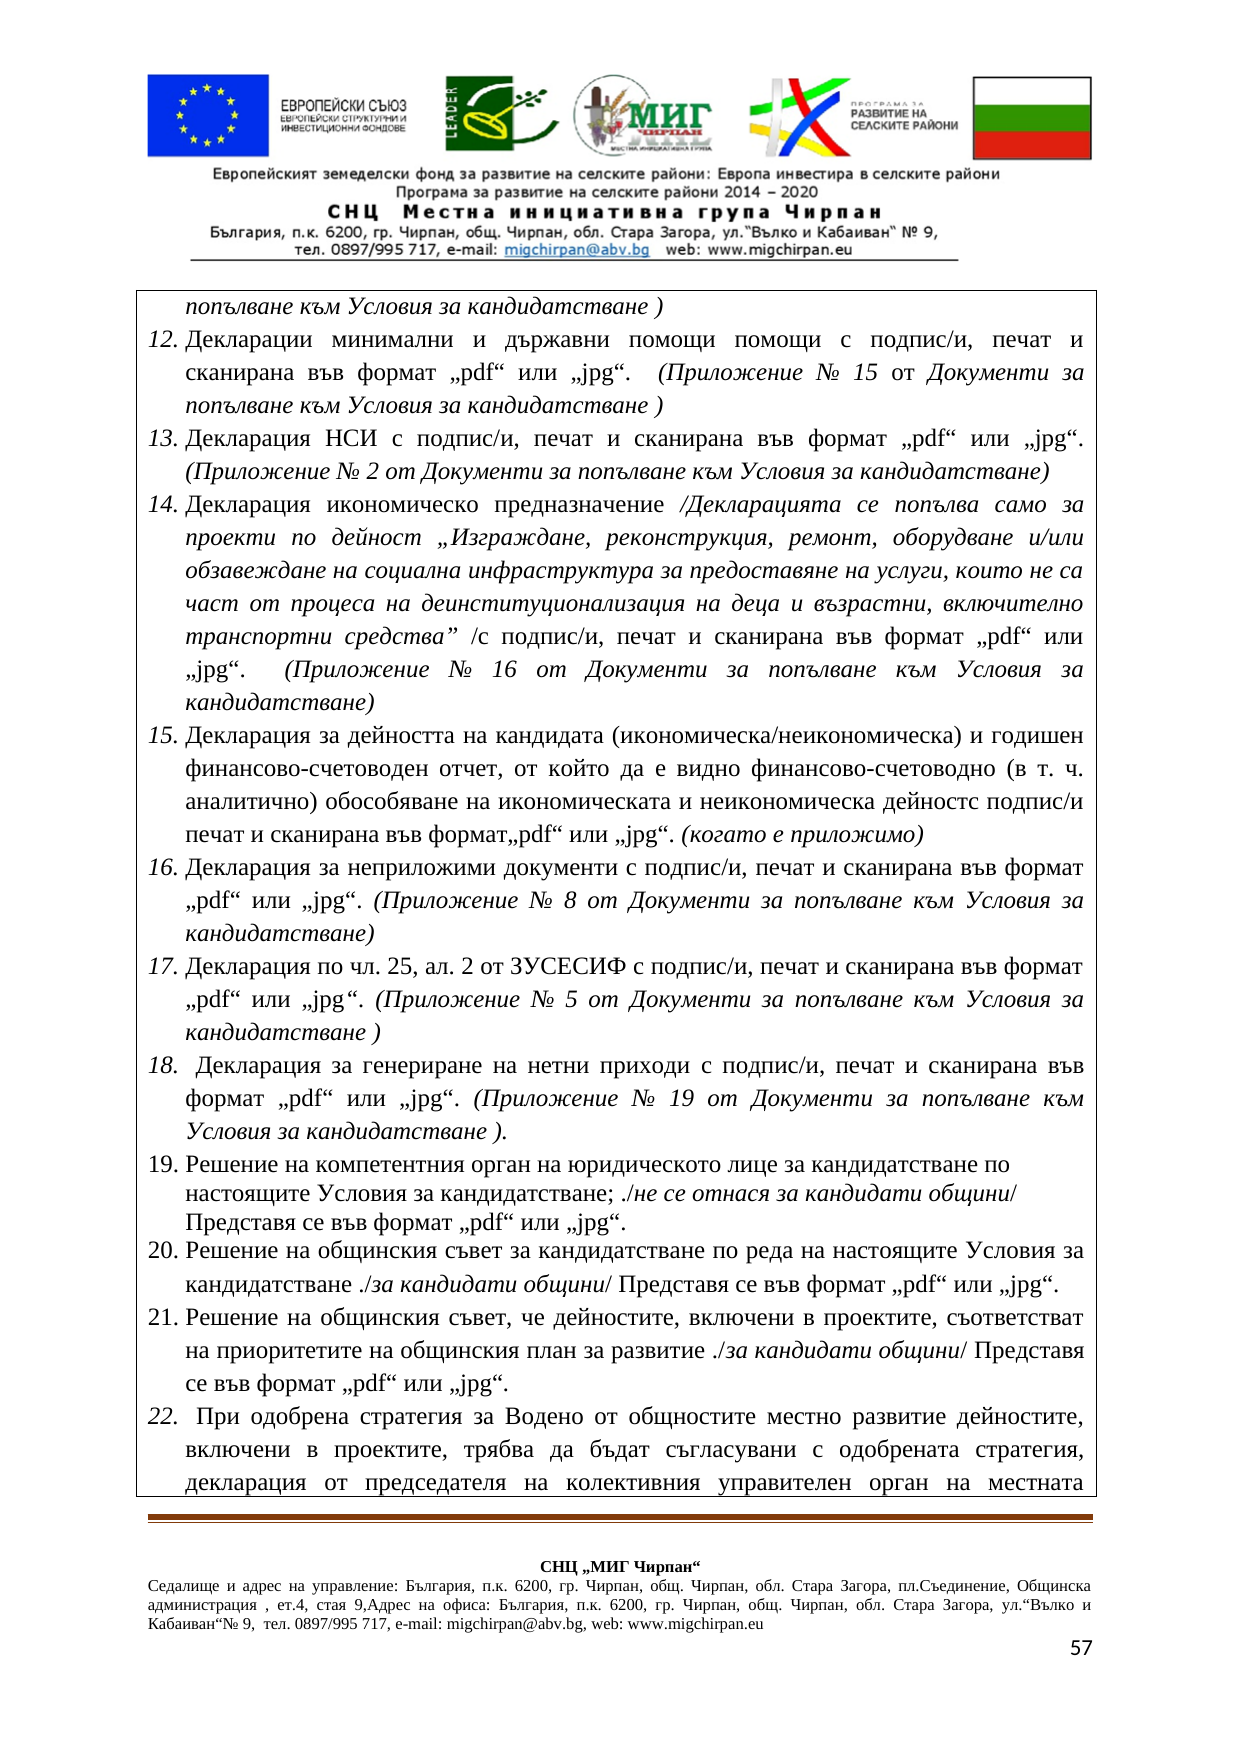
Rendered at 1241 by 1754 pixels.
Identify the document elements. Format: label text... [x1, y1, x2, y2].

picture [147, 73, 1093, 262]
